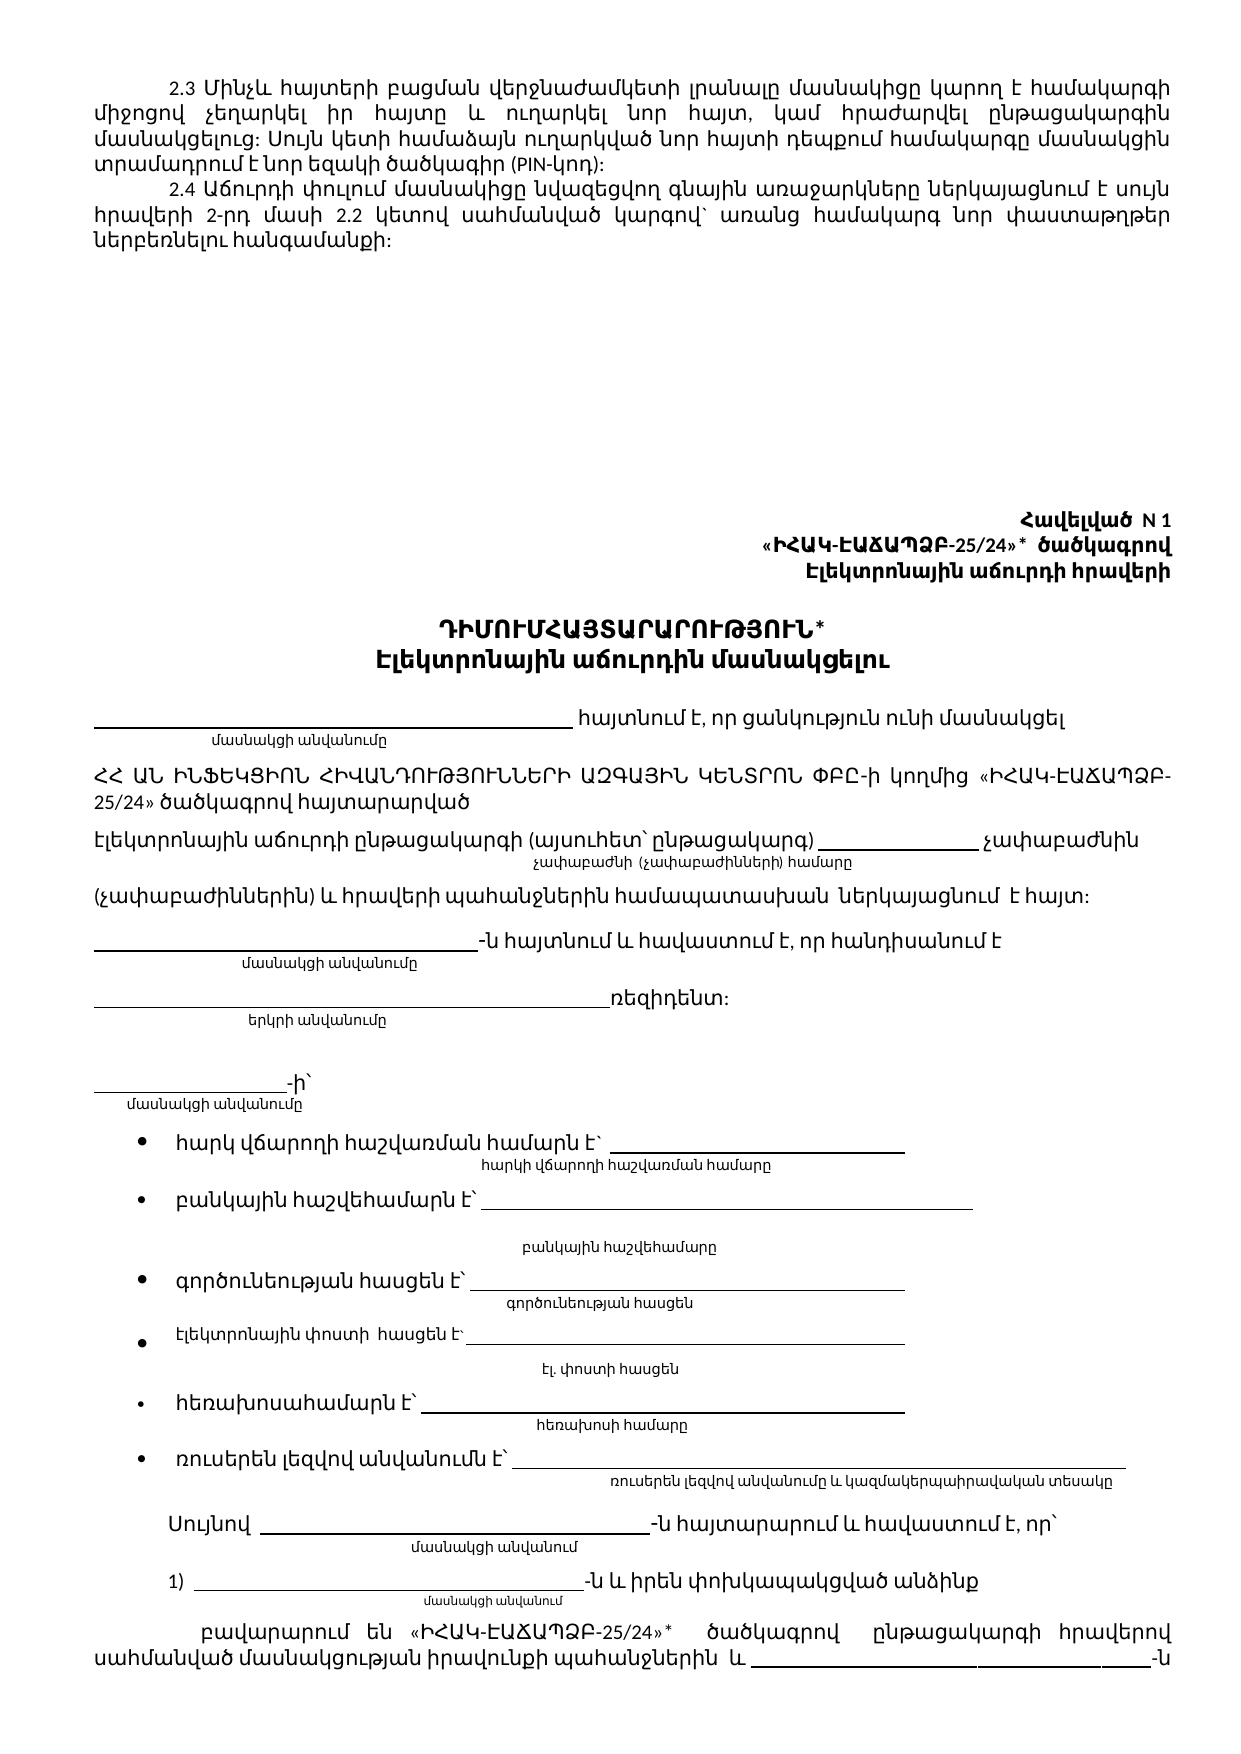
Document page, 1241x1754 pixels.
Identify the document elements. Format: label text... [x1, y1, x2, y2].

list հարկ վճարողի հաշվառման համարն է` [138, 1126, 1171, 1156]
text ռուսերեն լեզվով անվանումը և կազմակերպաիրավական տեսակը [536, 1472, 1171, 1502]
text ԴԻՄՈՒՄՀԱՅՏԱՐԱՐՈՒԹՅՈՒՆ* [94, 614, 1171, 644]
text հարկի վճարողի հաշվառման համարը [94, 1156, 1171, 1187]
text մասնակցի անվանում [94, 1538, 1171, 1568]
text «ԻՀԱԿ-ԷԱՃԱՊՁԲ-25/24»* ծածկագրով [94, 532, 1171, 558]
text հայտնում է, որ ցանկություն ունի մասնակցել [94, 705, 1171, 731]
text էլեկտրոնային աճուրդի ընթացակարգի (այսուհետ՝ ընթացակարգ) չափաբաժնին [94, 827, 1171, 853]
text մասնակցի անվանումը [94, 955, 1171, 985]
list հեռախոսահամարն է՝ [138, 1391, 1171, 1416]
text -ն հայտնում և հավաստում է, որ հանդիսանում է [94, 924, 1171, 955]
text -ի՝ [94, 1070, 1171, 1095]
list էլեկտրոնային փոստի հասցեն է՝ [138, 1324, 1171, 1360]
text գործունեության հասցեն [94, 1294, 1171, 1324]
text Էլեկտրոնային աճուրդի հրավերի [94, 558, 1171, 583]
text բանկային հաշվեհամարը [94, 1238, 1171, 1268]
list գործունեության հասցեն է՝ [138, 1268, 1171, 1294]
list բանկային հաշվեհամարն է՝ [138, 1187, 1171, 1238]
text Հավելված N 1 [94, 507, 1171, 532]
text ռեզիդենտ: [94, 985, 1171, 1011]
subtitle Էլեկտրոնային աճուրդին մասնակցելու [94, 644, 1171, 675]
text 2.4 Աճուրդի փուլում մասնակիցը նվազեցվող գնային առաջարկները ներկայացնում է սույն հրավերի 2-րդ մասի 2.2 կետով սահմանված կարգով` առանց համակարգ նոր փաստաթղթեր ներբեռնելու հանգամանքի: [94, 177, 1171, 253]
text մասնակցի անվանում [94, 1594, 1171, 1619]
text 2.3 Մինչև հայտերի բացման վերջնաժամկետի լրանալը մասնակիցը կարող է համակարգի միջոցով չեղարկել իր հայտը և ուղարկել նոր հայտ, կամ հրաժարվել ընթացակարգին մասնակցելուց: Սույն կետի համաձայն ուղարկված նոր հայտի դեպքում համակարգը մասնակցին տրամադրում է նոր եզակի ծածկագիր (PIN-կոդ): [94, 75, 1171, 177]
text (չափաբաժիններին) և հրավերի պահանջներին համապատասխան ներկայացնում է հայտ: [94, 883, 1171, 909]
text չափաբաժնի (չափաբաժինների) համարը [94, 853, 1171, 883]
text 1) -ն և իրեն փոխկապակցված անձինք [94, 1568, 1171, 1594]
text մասնակցի անվանումը [94, 731, 1171, 761]
text հեռախոսի համարը [462, 1416, 1171, 1446]
text ՀՀ ԱՆ ԻՆՖԵԿՑԻՈՆ ՀԻՎԱՆԴՈՒԹՅՈՒՆՆԵՐԻ ԱԶԳԱՅԻՆ ԿԵՆՏՐՈՆ ՓԲԸ-ի կողմից «ԻՀԱԿ-ԷԱՃԱՊՁԲ-25/24» ծածկագրով հայտարարված [94, 761, 1171, 815]
text մասնակցի անվանումը [94, 1095, 1171, 1126]
text երկրի անվանումը [94, 1011, 1171, 1041]
text Սույնով -ն հայտարարում և հավաստում է, որ՝ [94, 1507, 1171, 1538]
list ռուսերեն լեզվով անվանումն է՝ [138, 1446, 1171, 1472]
text էլ. փոստի հասցեն [94, 1360, 1171, 1391]
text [94, 1619, 1171, 1670]
